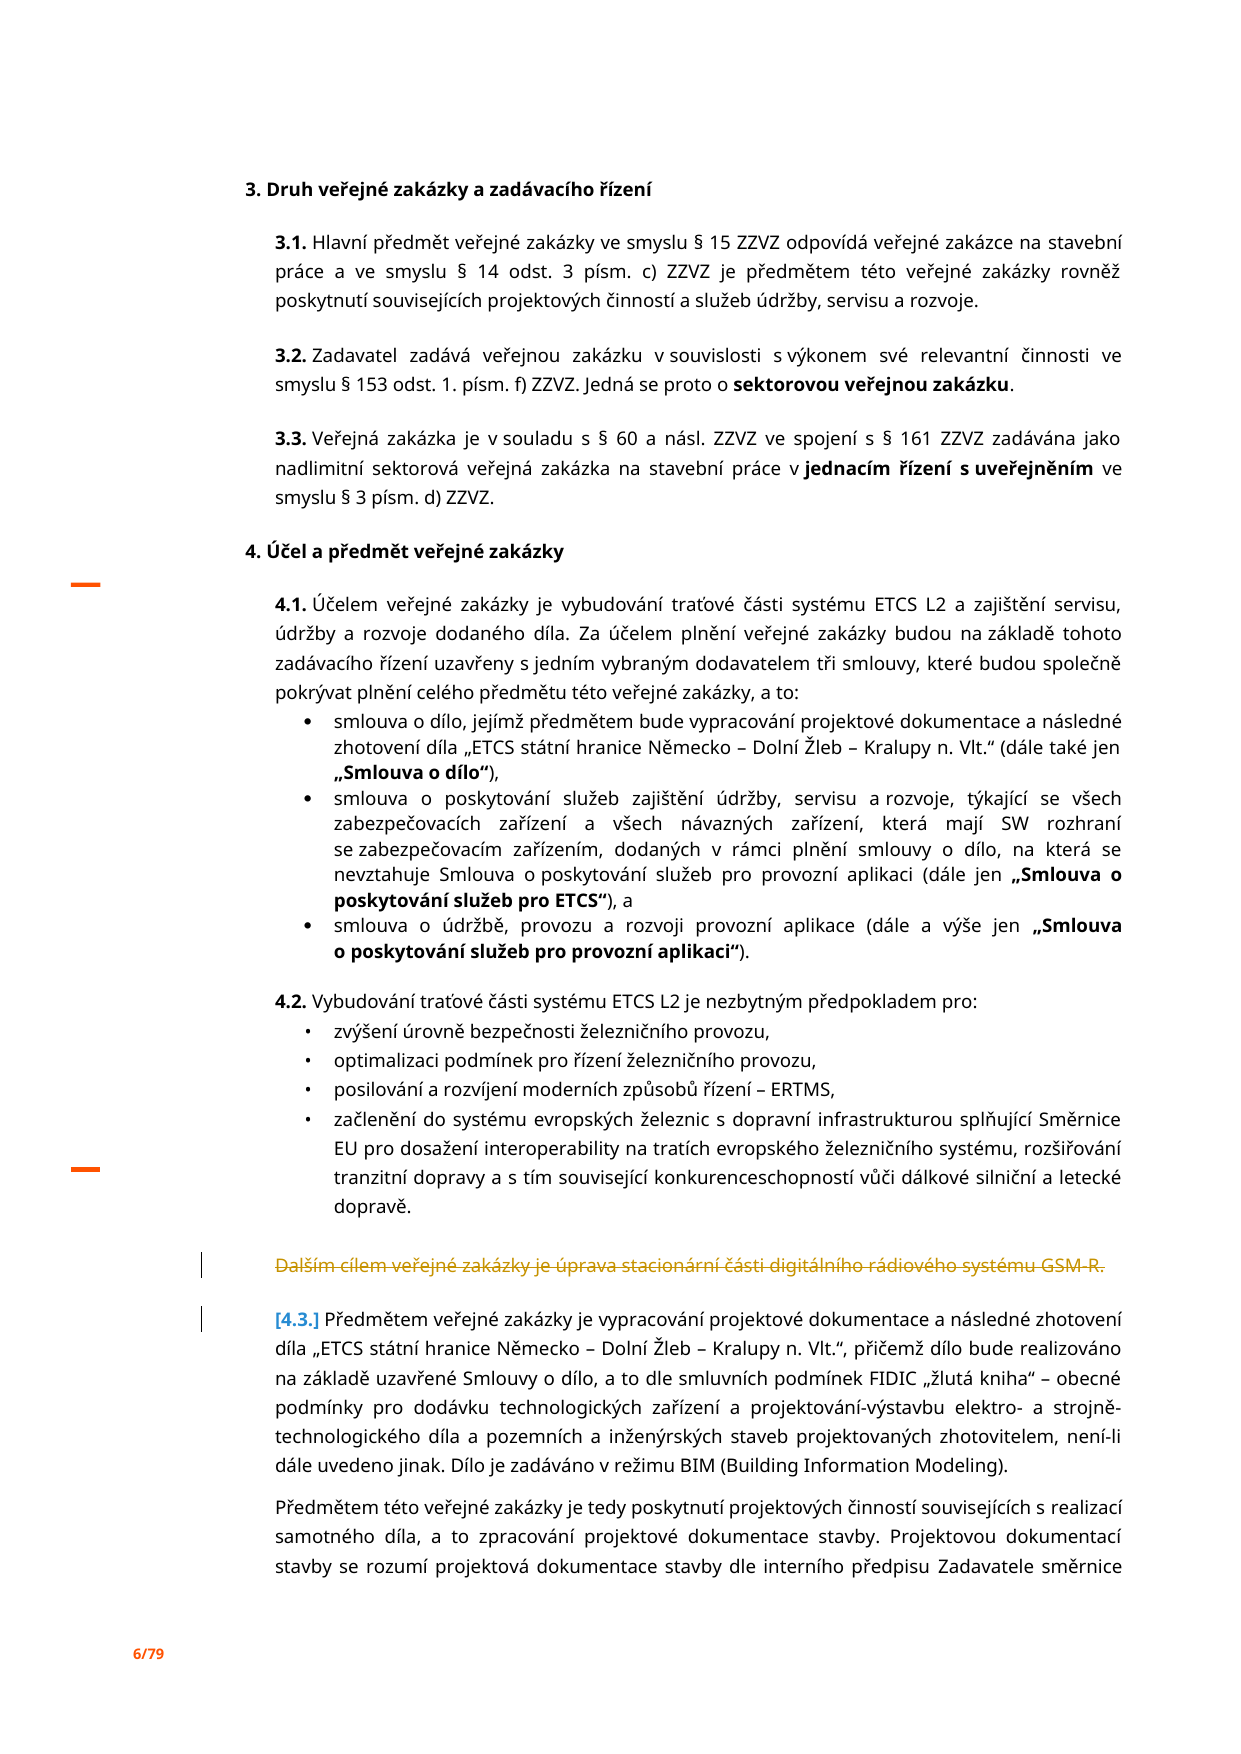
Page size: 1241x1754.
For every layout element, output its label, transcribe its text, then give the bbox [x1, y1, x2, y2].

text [275, 1494, 1122, 1579]
list smlouva o dílo, jejímž předmětem bude vypracování projektové dokumentace a následné zhotovení díla „ETCS státní hranice Německo – Dolní Žleb – Kralupy n. Vlt.“ (dále také jen „Smlouva o dílo“), [304, 708, 1122, 785]
list • optimalizaci podmínek pro řízení železničního provozu, [304, 1047, 1122, 1073]
text Vybudování traťové části systému ETCS L2 je nezbytným předpokladem pro: [275, 989, 1122, 1014]
text Účel a předmět veřejné zakázky [245, 538, 1122, 564]
list • začlenění do systému evropských železnic s dopravní infrastrukturou splňující Směrnice EU pro dosažení interoperability na tratích evropského železničního systému, rozšiřování tranzitní dopravy a s tím související konkurenceschopností vůči dálkové silniční a letecké dopravě. [304, 1106, 1122, 1219]
list • posilování a rozvíjení moderních způsobů řízení – ERTMS, [304, 1077, 1122, 1102]
text Druh veřejné zakázky a zadávacího řízení [245, 176, 1122, 202]
text Účelem veřejné zakázky je vybudování traťové části systému ETCS L2 a zajištění servisu, údržby a rozvoje dodaného díla. Za účelem plnění veřejné zakázky budou na základě tohoto zadávacího řízení uzavřeny s jedním vybraným dodavatelem tři smlouvy, které budou společně pokrývat plnění celého předmětu této veřejné zakázky, a to: [275, 591, 1122, 705]
text Zadavatel zadává veřejnou zakázku v souvislosti s výkonem své relevantní činnosti ve smyslu § 153 odst. 1. písm. f) ZZVZ. Jedná se proto o sektorovou veřejnou zakázku. [275, 342, 1122, 397]
list smlouva o poskytování služeb zajištění údržby, servisu a rozvoje, týkající se všech zabezpečovacích zařízení a všech návazných zařízení, která mají SW rozhraní se zabezpečovacím zařízením, dodaných v rámci plnění smlouvy o dílo, na která se nevztahuje Smlouva o poskytování služeb pro provozní aplikaci (dále jen „Smlouva o poskytování služeb pro ETCS“), a [304, 785, 1122, 913]
text Veřejná zakázka je v souladu s § 60 a násl. ZZVZ ve spojení s § 161 ZZVZ zadávána jako nadlimitní sektorová veřejná zakázka na stavební práce v jednacím řízení s uveřejněním ve smyslu § 3 písm. d) ZZVZ. [275, 426, 1122, 510]
text Hlavní předmět veřejné zakázky ve smyslu § 15 ZZVZ odpovídá veřejné zakázce na stavební práce a ve smyslu § 14 odst. 3 písm. c) ZZVZ je předmětem této veřejné zakázky rovněž poskytnutí souvisejících projektových činností a služeb údržby, servisu a rozvoje. [275, 229, 1122, 313]
text Předmětem veřejné zakázky je vypracování projektové dokumentace a následné zhotovení díla „ETCS státní hranice Německo – Dolní Žleb – Kralupy n. Vlt.“, přičemž dílo bude realizováno na základě uzavřené Smlouvy o dílo, a to dle smluvních podmínek FIDIC „žlutá kniha“ – obecné podmínky pro dodávku technologických zařízení a projektování-výstavbu elektro- a strojně-technologického díla a pozemních a inženýrských staveb projektovaných zhotovitelem, není-li dále uvedeno jinak. Dílo je zadáváno v režimu BIM (Building Information Modeling). [275, 1306, 1122, 1478]
list smlouva o údržbě, provozu a rozvoji provozní aplikace (dále a výše jen „Smlouva o poskytování služeb pro provozní aplikaci“). [304, 913, 1122, 964]
list • zvýšení úrovně bezpečnosti železničního provozu, [304, 1018, 1122, 1043]
